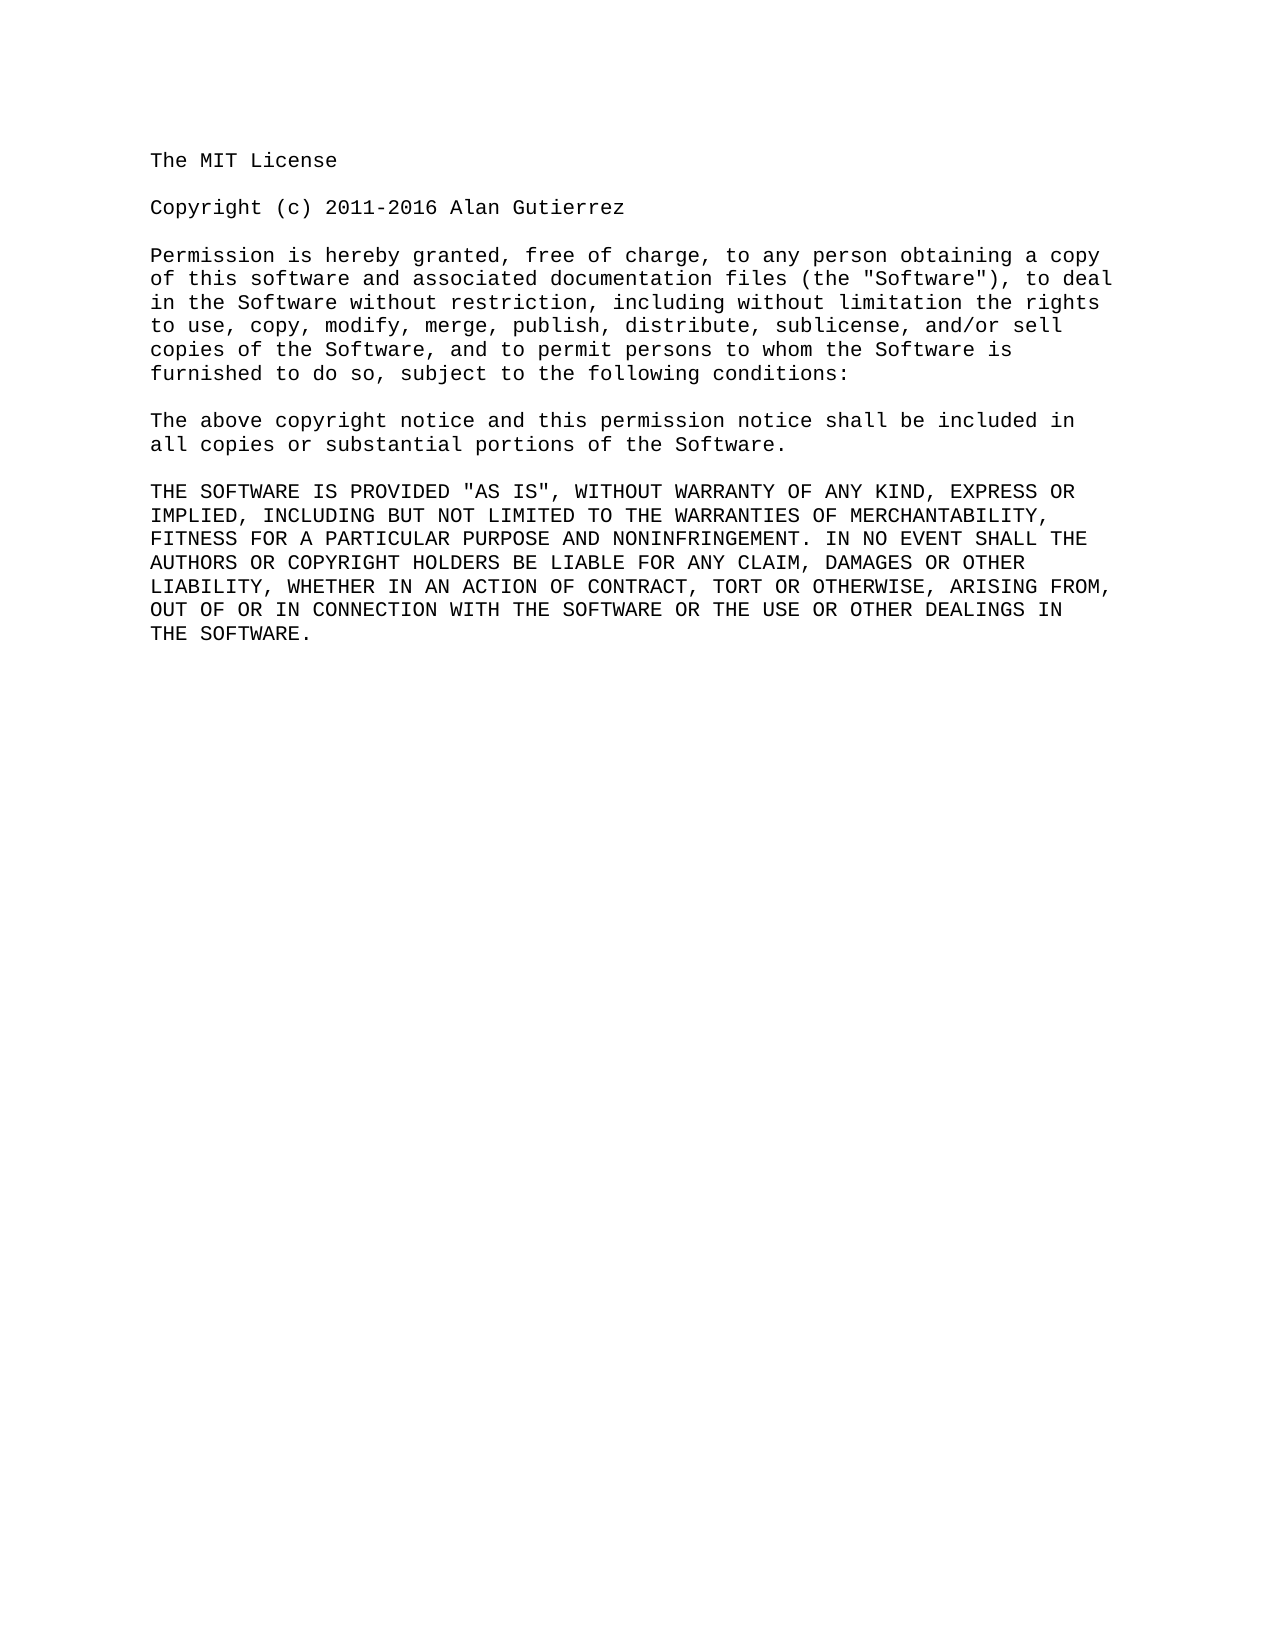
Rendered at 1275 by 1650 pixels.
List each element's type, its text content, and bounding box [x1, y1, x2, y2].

text copies of the Software, and to permit persons to whom the Software is [150, 339, 1125, 363]
text furnished to do so, subject to the following conditions: [150, 363, 1125, 386]
text LIABILITY, WHETHER IN AN ACTION OF CONTRACT, TORT OR OTHERWISE, ARISING FROM, [150, 576, 1125, 599]
text IMPLIED, INCLUDING BUT NOT LIMITED TO THE WARRANTIES OF MERCHANTABILITY, [150, 505, 1125, 528]
text to use, copy, modify, merge, publish, distribute, sublicense, and/or sell [150, 316, 1125, 339]
text all copies or substantial portions of the Software. [150, 434, 1125, 457]
text THE SOFTWARE IS PROVIDED "AS IS", WITHOUT WARRANTY OF ANY KIND, EXPRESS OR [150, 481, 1125, 505]
text in the Software without restriction, including without limitation the rights [150, 292, 1125, 316]
text THE SOFTWARE. [150, 623, 1125, 647]
text The above copyright notice and this permission notice shall be included in [150, 410, 1125, 434]
text FITNESS FOR A PARTICULAR PURPOSE AND NONINFRINGEMENT. IN NO EVENT SHALL THE [150, 528, 1125, 552]
text of this software and associated documentation files (the "Software"), to deal [150, 268, 1125, 292]
text Permission is hereby granted, free of charge, to any person obtaining a copy [150, 244, 1125, 268]
text AUTHORS OR COPYRIGHT HOLDERS BE LIABLE FOR ANY CLAIM, DAMAGES OR OTHER [150, 552, 1125, 576]
text OUT OF OR IN CONNECTION WITH THE SOFTWARE OR THE USE OR OTHER DEALINGS IN [150, 599, 1125, 623]
text Copyright (c) 2011-2016 Alan Gutierrez [150, 197, 1125, 221]
text The MIT License [150, 150, 1125, 174]
